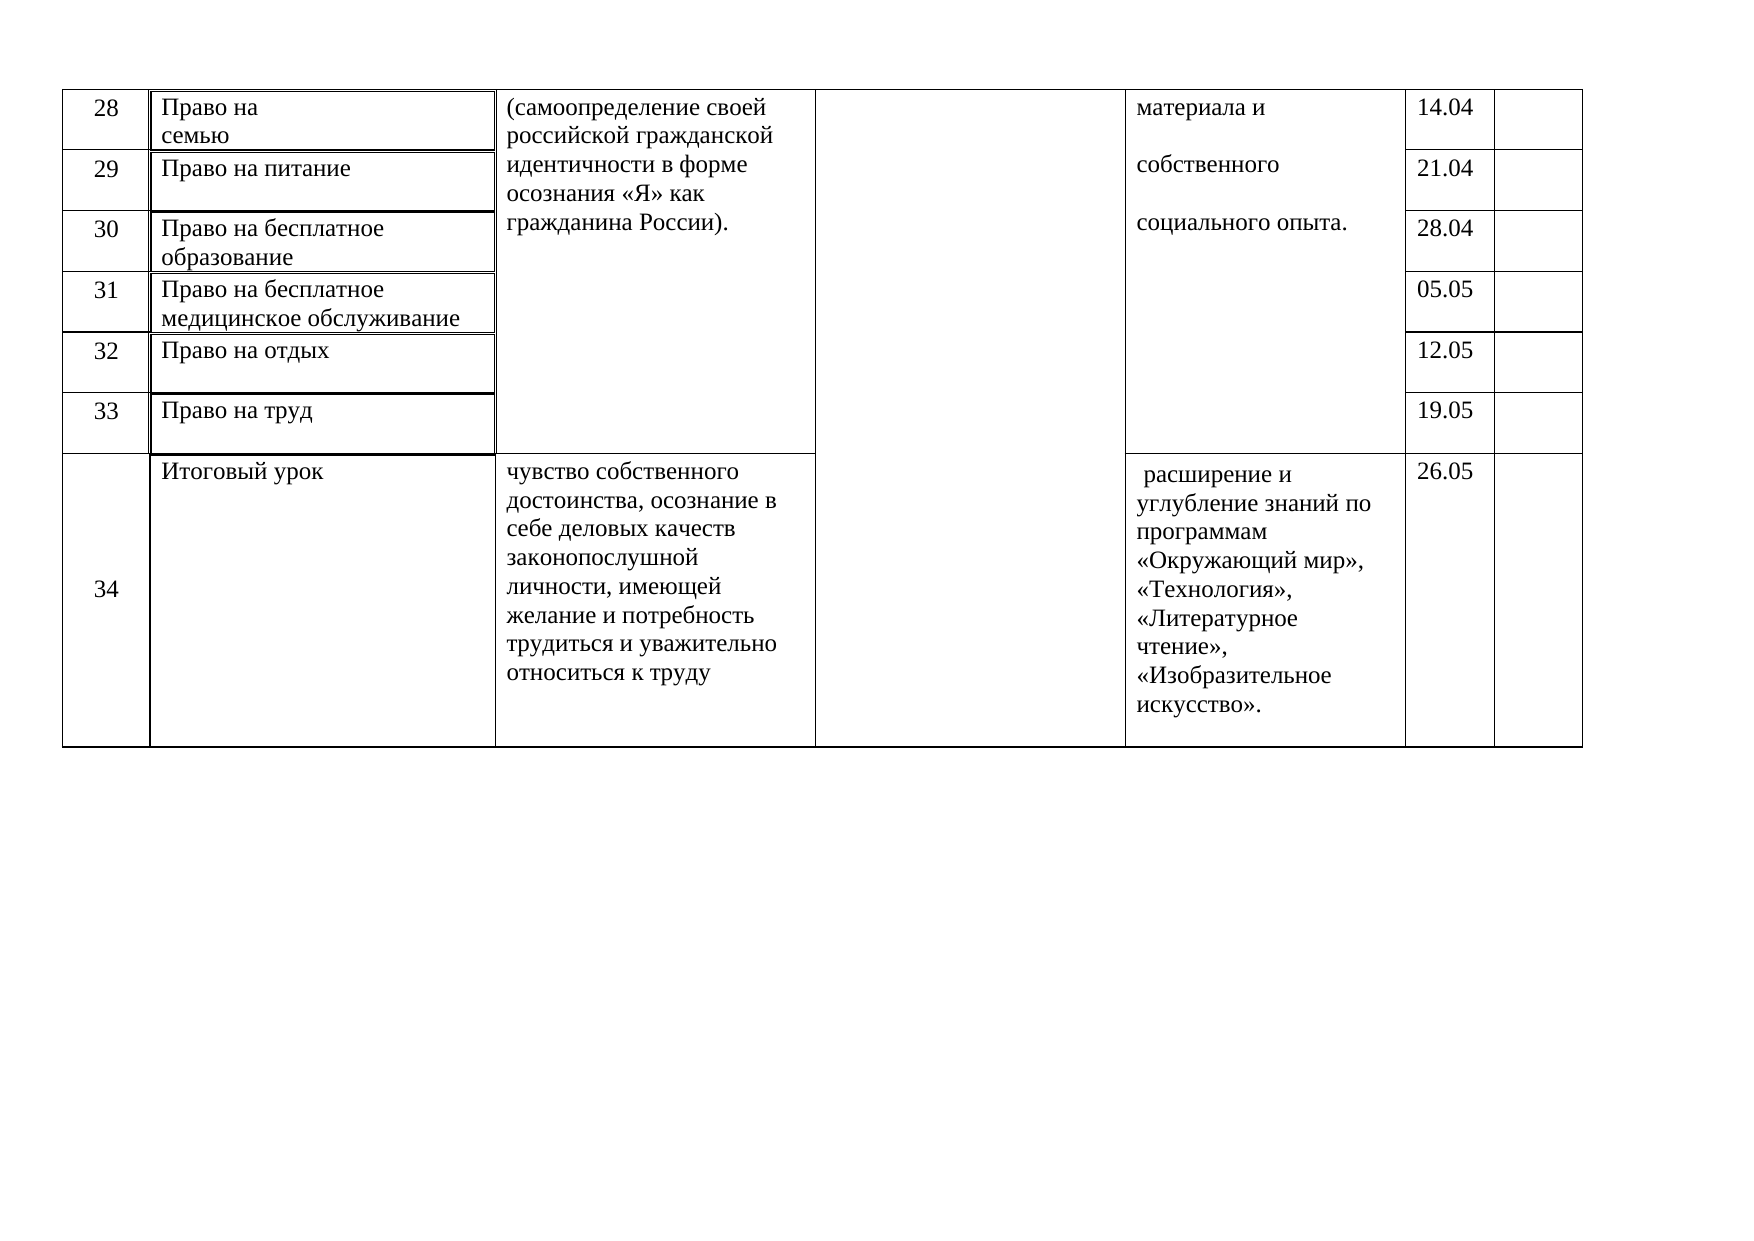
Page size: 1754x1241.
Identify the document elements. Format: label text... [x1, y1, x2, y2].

table_cell 31 [63, 272, 148, 331]
table_cell [1495, 90, 1582, 149]
table_cell [1495, 272, 1582, 331]
table_cell чувство собственного достоинства, осознание в себе деловых качеств законопослушной личности, имеющей желание и потребность трудиться и уважительно относиться к труду [496, 454, 815, 746]
table_cell Право на семью [152, 92, 494, 149]
table_cell 19.05 [1406, 393, 1494, 453]
table_cell [1495, 393, 1582, 453]
table_cell [1495, 333, 1582, 392]
table_cell 14.04 [1406, 90, 1494, 149]
table_cell 21.04 [1406, 150, 1494, 210]
table_cell 28 [63, 90, 148, 149]
table_cell 33 [63, 393, 148, 453]
table_cell Право на бесплатное медицинское обслуживание [152, 274, 494, 331]
table_cell Право на бесплатное образование [152, 213, 494, 271]
table_cell Право на отдых [152, 335, 494, 392]
table_cell 32 [63, 333, 148, 392]
table_cell [1495, 454, 1582, 746]
table_cell 12.05 [1406, 333, 1494, 392]
table_cell 34 [63, 454, 149, 746]
table_cell [1495, 150, 1582, 210]
table_cell [1495, 211, 1582, 271]
table_cell 05.05 [1406, 272, 1494, 331]
table_cell 30 [63, 211, 148, 271]
table_cell Право на питание [152, 153, 494, 210]
table_cell расширение и углубление знаний по программам «Окружающий мир», «Технология», «Литературное чтение», «Изобразительное искусство». [1126, 454, 1405, 746]
table_cell 29 [63, 150, 148, 210]
table_cell 26.05 [1406, 454, 1494, 746]
table_cell Итоговый урок [151, 456, 495, 746]
table_cell 28.04 [1406, 211, 1494, 271]
table_cell Право на труд [152, 395, 494, 453]
